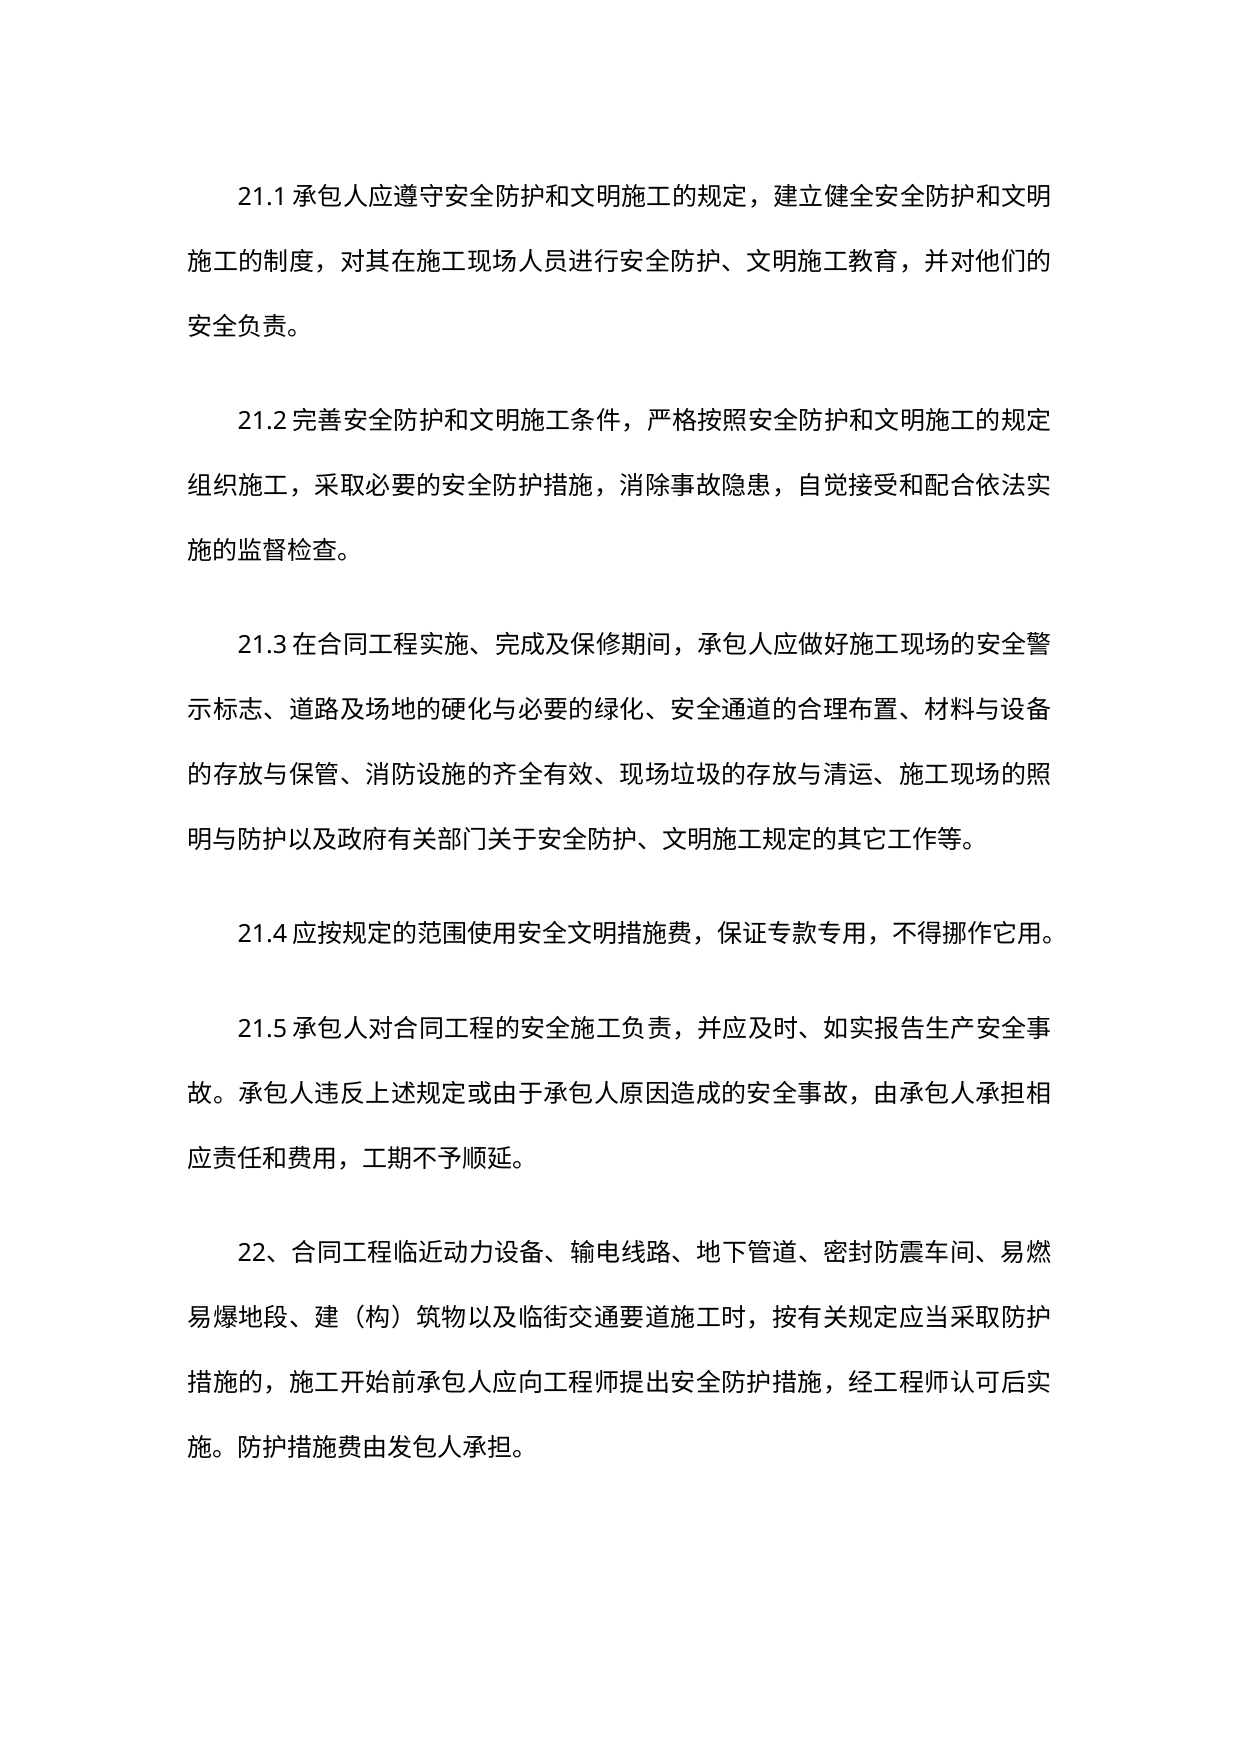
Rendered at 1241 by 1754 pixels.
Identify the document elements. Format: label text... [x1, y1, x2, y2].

text 21.4应按规定的范围使用安全文明措施费，保证专款专用，不得挪作它用。 [187, 899, 1053, 964]
text 21.5承包人对合同工程的安全施工负责，并应及时、如实报告生产安全事故。承包人违反上述规定或由于承包人原因造成的安全事故，由承包人承担相应责任和费用，工期不予顺延。 [187, 994, 1053, 1189]
text 21.1承包人应遵守安全防护和文明施工的规定，建立健全安全防护和文明施工的制度，对其在施工现场人员进行安全防护、文明施工教育，并对他们的安全负责。 [187, 162, 1053, 357]
text 22、合同工程临近动力设备、输电线路、地下管道、密封防震车间、易燃易爆地段、建（构）筑物以及临街交通要道施工时，按有关规定应当采取防护措施的，施工开始前承包人应向工程师提出安全防护措施，经工程师认可后实施。防护措施费由发包人承担。 [187, 1218, 1053, 1478]
text 21.3在合同工程实施、完成及保修期间，承包人应做好施工现场的安全警示标志、道路及场地的硬化与必要的绿化、安全通道的合理布置、材料与设备的存放与保管、消防设施的齐全有效、现场垃圾的存放与清运、施工现场的照明与防护以及政府有关部门关于安全防护、文明施工规定的其它工作等。 [187, 610, 1053, 870]
text 21.2完善安全防护和文明施工条件，严格按照安全防护和文明施工的规定组织施工，采取必要的安全防护措施，消除事故隐患，自觉接受和配合依法实施的监督检查。 [187, 386, 1053, 581]
